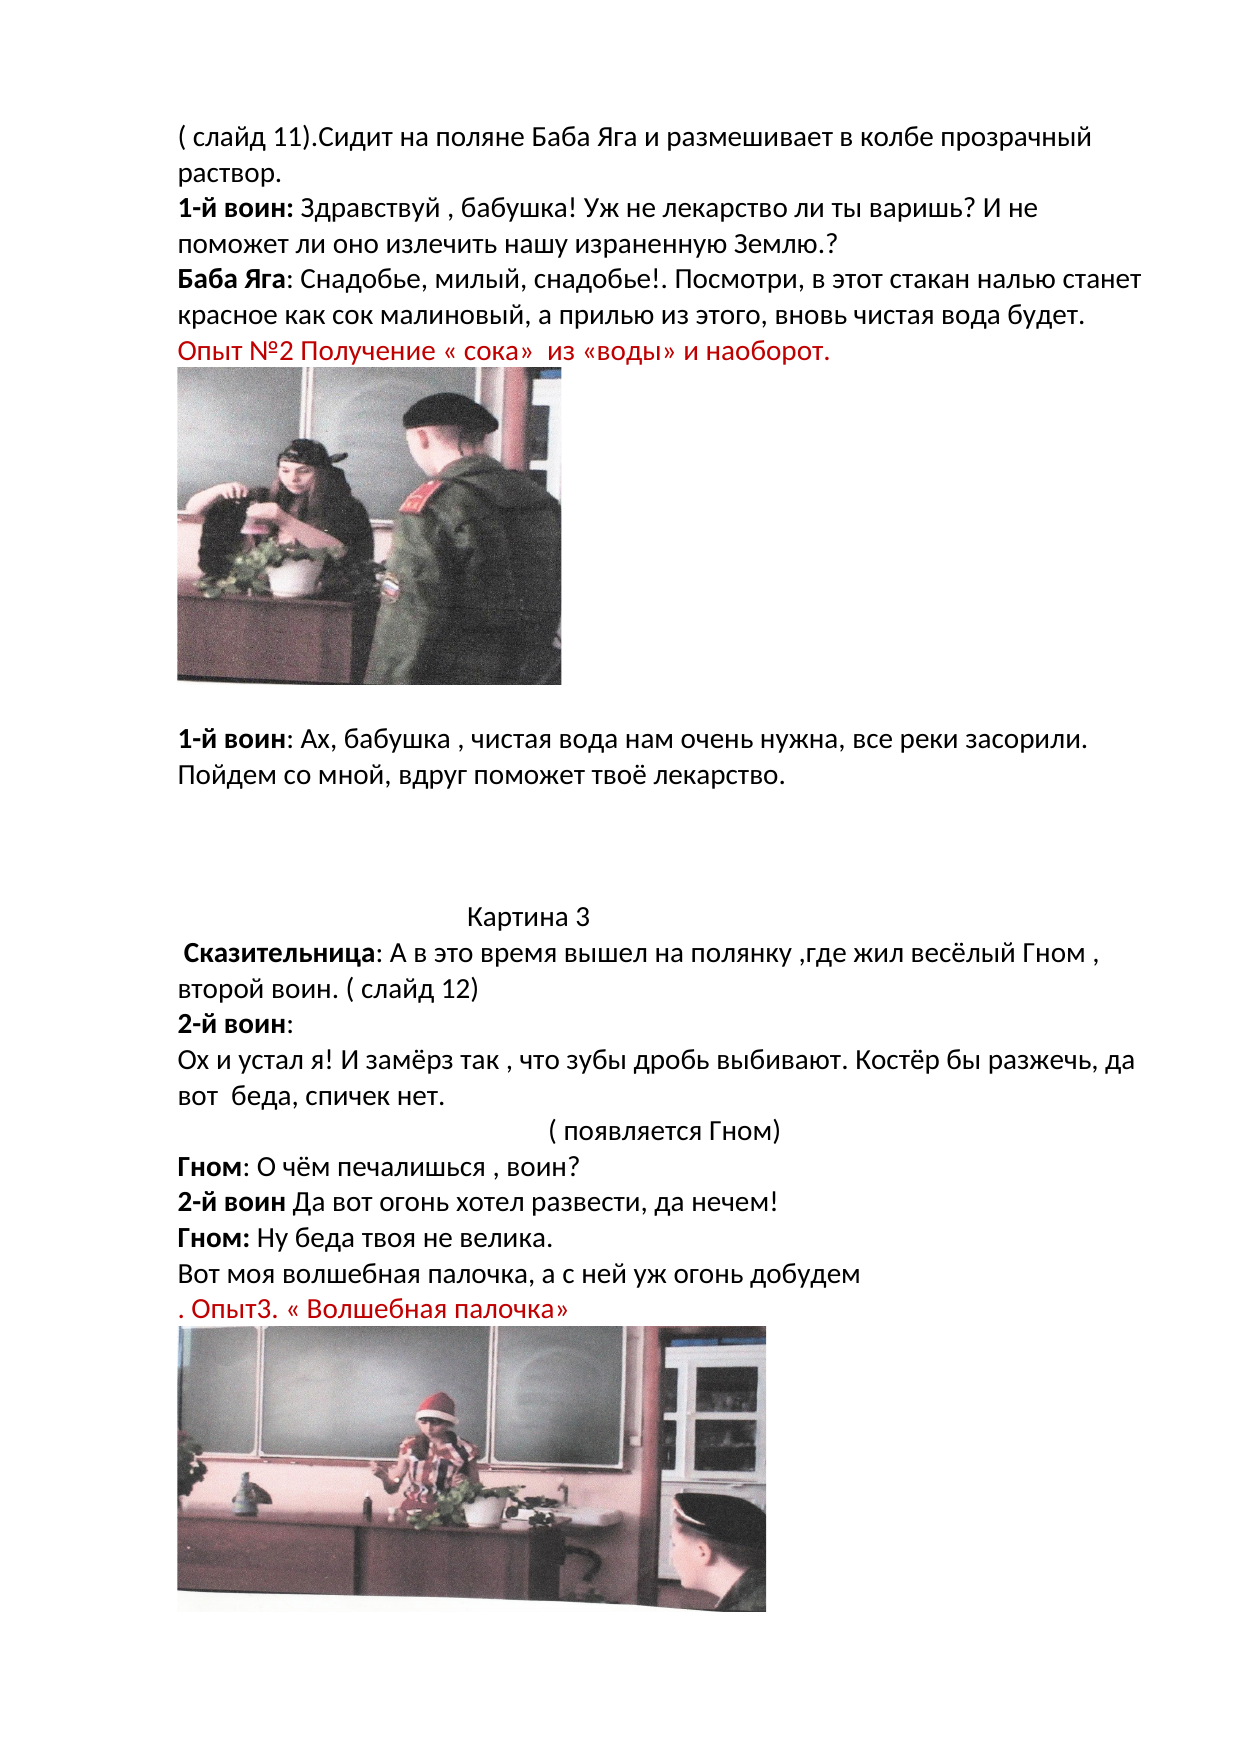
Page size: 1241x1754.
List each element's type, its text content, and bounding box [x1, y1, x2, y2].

text Ох и устал я! И замёрз так , что зубы дробь выбивают. Костёр бы разжечь, да вот беда, спичек нет. [177, 1041, 1152, 1112]
text Баба Яга: Снадобье, милый, снадобье!. Посмотри, в этот стакан налью станет красное как сок малиновый, а прилью из этого, вновь чистая вода будет. [177, 261, 1152, 332]
text Сказительница: А в это время вышел на полянку ,где жил весёлый Гном , второй воин. ( слайд 12) [177, 934, 1152, 1005]
text . Опыт3. « Волшебная палочка» [177, 1290, 1152, 1326]
text 2-й воин: [177, 1005, 1152, 1041]
text 2-й воин Да вот огонь хотел развести, да нечем! [177, 1183, 1152, 1219]
picture [177, 1326, 767, 1612]
text Картина 3 [177, 898, 1152, 934]
text 1-й воин: Ах, бабушка , чистая вода нам очень нужна, все реки засорили. Пойдем со мной, вдруг поможет твоё лекарство. [177, 720, 1152, 792]
text Гном: Ну беда твоя не велика. [177, 1219, 1152, 1255]
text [177, 118, 1152, 189]
text Опыт №2 Получение « сока» из «воды» и наоборот. [177, 332, 1152, 367]
text Вот моя волшебная палочка, а с ней уж огонь добудем [177, 1255, 1152, 1290]
text ( появляется Гном) [177, 1112, 1152, 1148]
text Гном: О чём печалишься , воин? [177, 1148, 1152, 1183]
picture [177, 367, 562, 685]
text 1-й воин: Здравствуй , бабушка! Уж не лекарство ли ты варишь? И не поможет ли оно излечить нашу израненную Землю.? [177, 189, 1152, 261]
